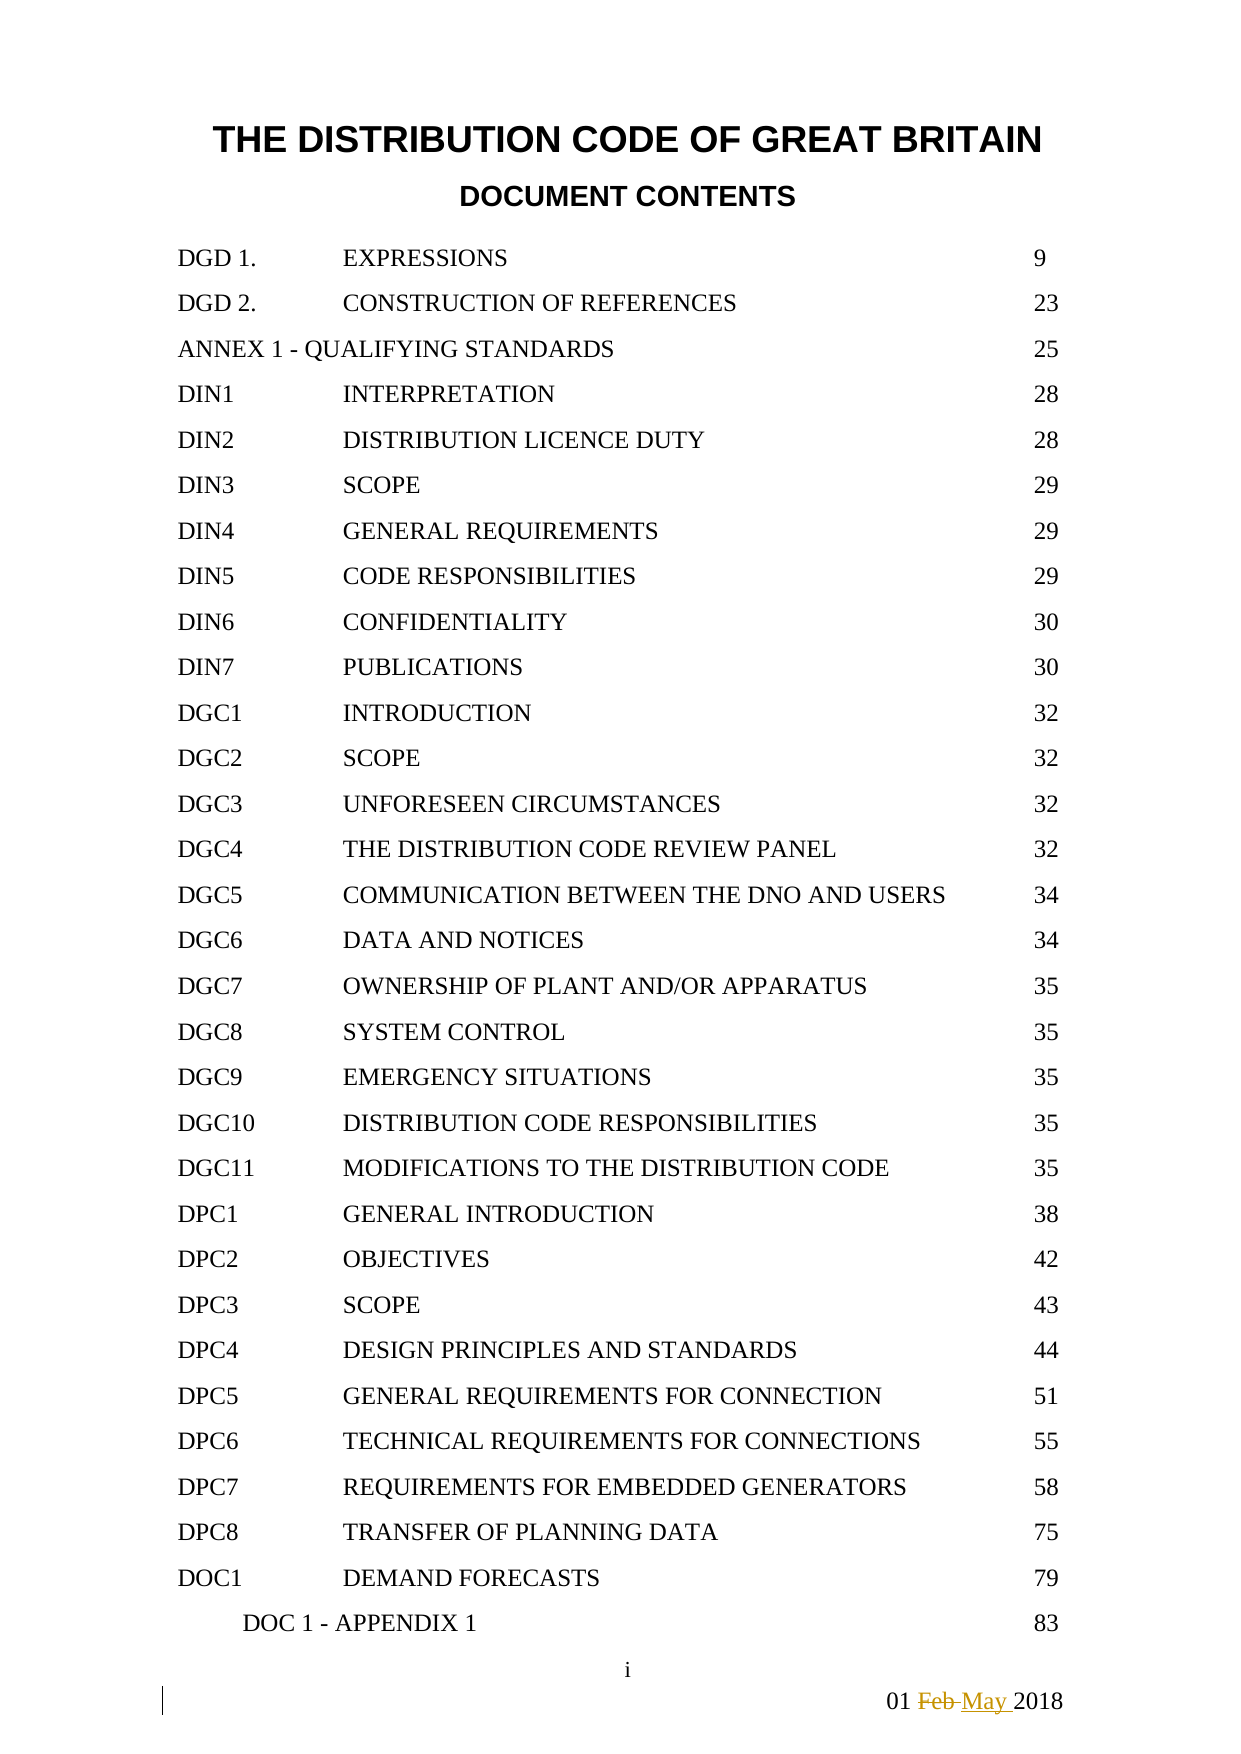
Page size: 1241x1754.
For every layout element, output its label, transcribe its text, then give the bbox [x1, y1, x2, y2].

text DIn2 Distribution Licence DUTY 28 [177, 425, 1078, 453]
text DPC5 GENERAL REQUIREMENTS FOR CONNECTION 51 [177, 1381, 1078, 1409]
text DIn1 INTERPRETATION 28 [177, 379, 1078, 408]
text DGC4 THE Distribution Code Review Panel 32 [177, 834, 1078, 863]
text DPC4 DESIGN PRINCIPLES AND STANDARDS 44 [177, 1335, 1078, 1364]
text DPC2 OBJECTIVES 42 [177, 1244, 1078, 1273]
text DGD 1. EXPRESSIONS 9 [177, 243, 1078, 271]
text DIn3 SCOPE 29 [177, 470, 1078, 499]
text DGC3 UNFORESEEN CIRCUMSTANCES 32 [177, 789, 1078, 818]
text DIn4 GENERAL REQUIREMENTS 29 [177, 516, 1078, 544]
text DGC10 Distribution Code RESPONSIBILITIES 35 [177, 1108, 1078, 1136]
text DGC5 COMMUNICATION BETWEEN THE DNO AND USERS 34 [177, 880, 1078, 909]
text DPC6 TECHNICAL REQUIREMENTS FOR CONNECTIONS 55 [177, 1426, 1078, 1455]
text DGC7 OWNERSHIP OF Plant AND/OR Apparatus 35 [177, 971, 1078, 1000]
text DGC6 DATA AND NOTICES 34 [177, 926, 1078, 954]
text DPC3 SCOPE 43 [177, 1290, 1078, 1318]
text DGC1 INTRODUCTION 32 [177, 698, 1078, 727]
text DGC8 System Control 35 [177, 1017, 1078, 1045]
text DOC 1 - APPENDIX 1 83 [242, 1608, 1078, 1637]
text DIn6 CONFIDENTIALITY 30 [177, 607, 1078, 636]
text DPC8 TRANSFER OF PLANNING DATA 75 [177, 1517, 1078, 1546]
text Document CONTENTS [177, 179, 1078, 213]
text DOC1 Demand FORECASTS 79 [177, 1563, 1078, 1592]
text DPC1 GENERAL INTRODUCTION 38 [177, 1199, 1078, 1227]
text DIn5 CODE RESPONSIBILITIES 29 [177, 561, 1078, 590]
text DGC2 SCOPE 32 [177, 743, 1078, 772]
text THE DISTRIBUTION CODE OF GREAT BRITAIN [177, 117, 1078, 160]
text DGC11 Modifications to the distribution code 35 [177, 1153, 1078, 1182]
text ANNEX 1 - Qualifying Standards 25 [177, 334, 1078, 362]
text DIn7 PUBLICATIONS 30 [177, 652, 1078, 681]
text DPC7 REQUIREMENTS FOR Embedded GeneratorS 58 [177, 1472, 1078, 1501]
text DGC9 EMERGENCY SITUATIONS 35 [177, 1062, 1078, 1091]
text DGD 2. CONSTRUCTION OF REFERENCES 23 [177, 288, 1078, 317]
